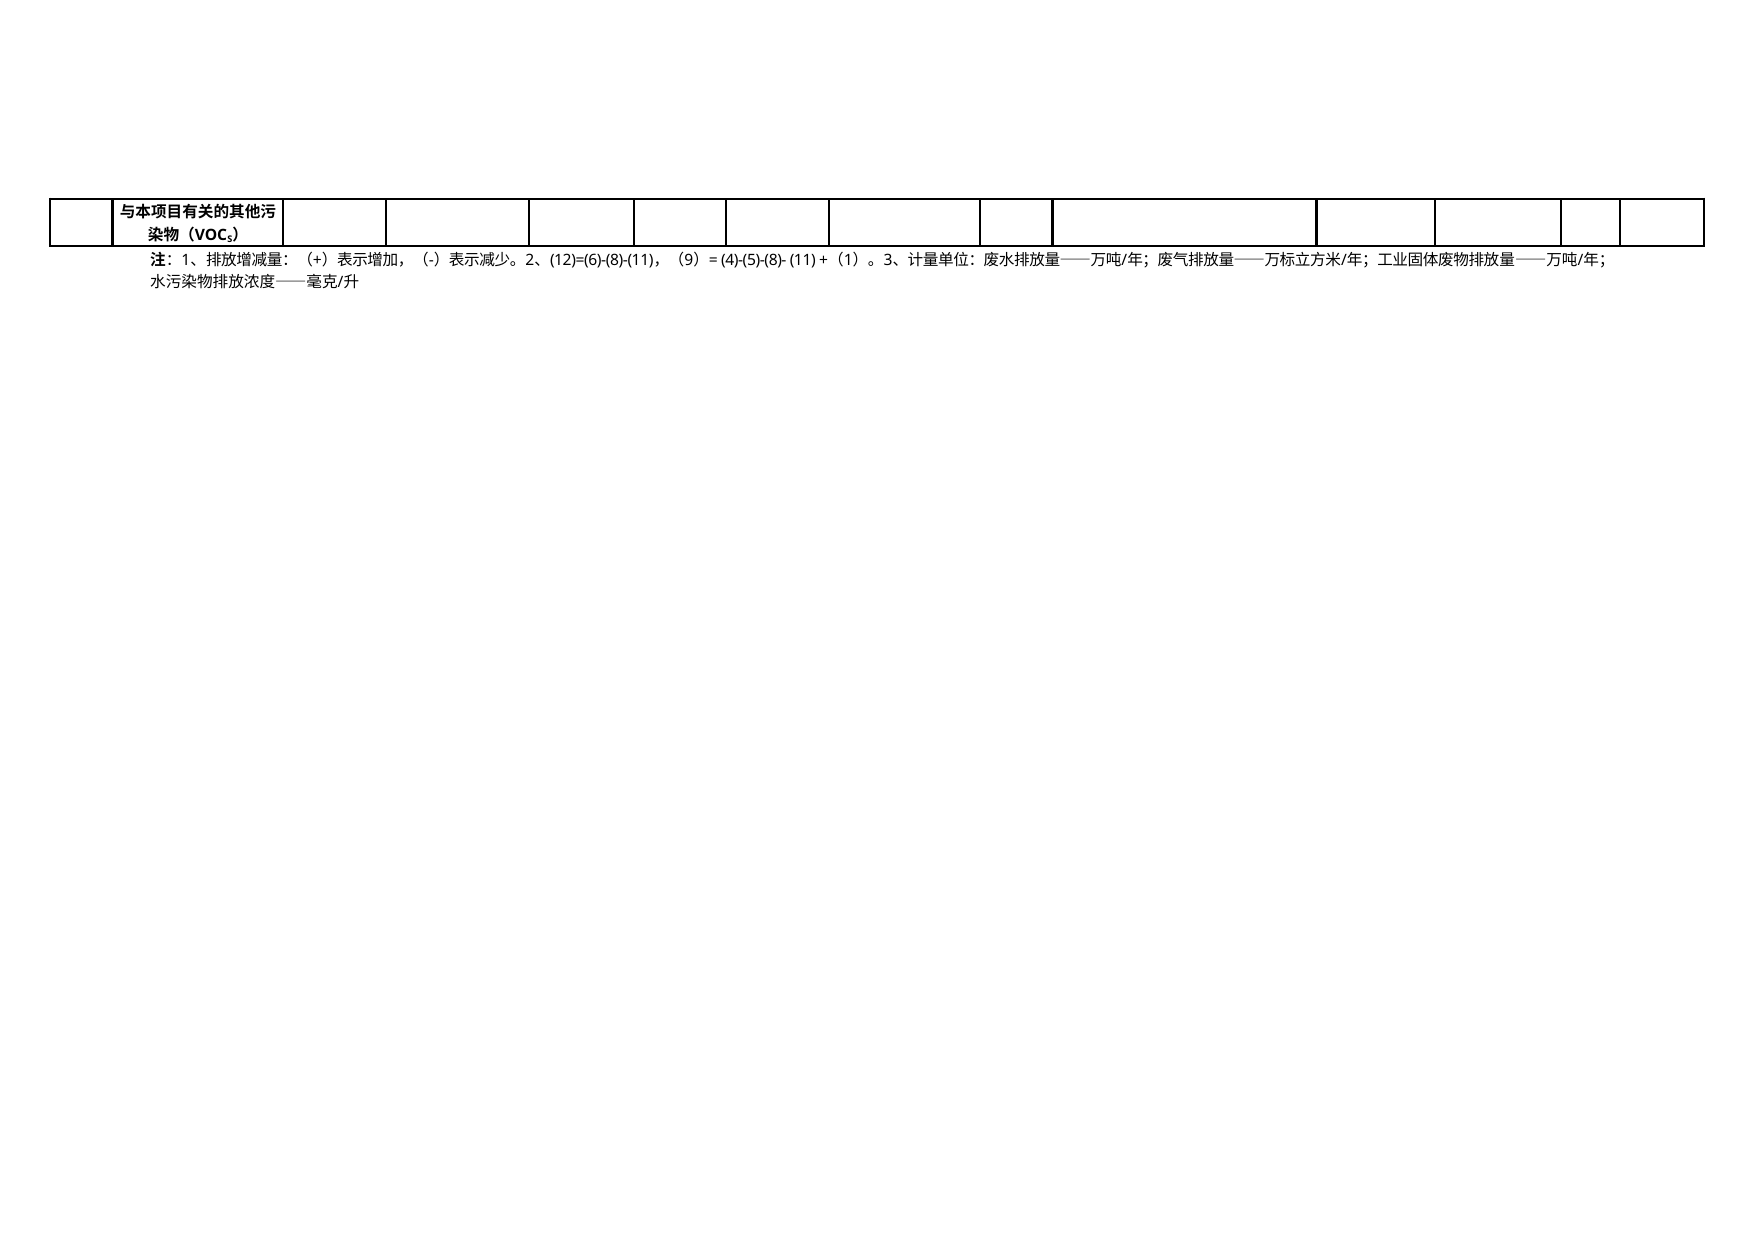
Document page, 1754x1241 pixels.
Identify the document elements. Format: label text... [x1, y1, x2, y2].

table_cell [635, 200, 725, 245]
table_cell [387, 200, 528, 245]
table_cell [1318, 200, 1434, 245]
table_cell [1562, 200, 1619, 245]
table_cell [830, 200, 979, 245]
table_cell 与本项目有关的其他污染物（VOCS） [114, 200, 282, 245]
table_cell [51, 200, 111, 245]
table_cell [1621, 200, 1703, 245]
text 注：1、排放增减量：（+）表示增加，（-）表示减少。2、(12)=(6)-(8)-(11)，（9）= (4)-(5)-(8)- (11) +（1）。3、计量单位：废水排放量——万吨/年；废气排放量——万标立方米/年；工业固体废物排放量——万吨/年；水污染物排放浓度——毫克/升 [150, 247, 1604, 292]
table_cell [1436, 200, 1560, 245]
table_cell [284, 200, 385, 245]
table_cell [727, 200, 828, 245]
table_cell [1054, 200, 1315, 245]
table_cell [530, 200, 633, 245]
table_cell [981, 200, 1051, 245]
